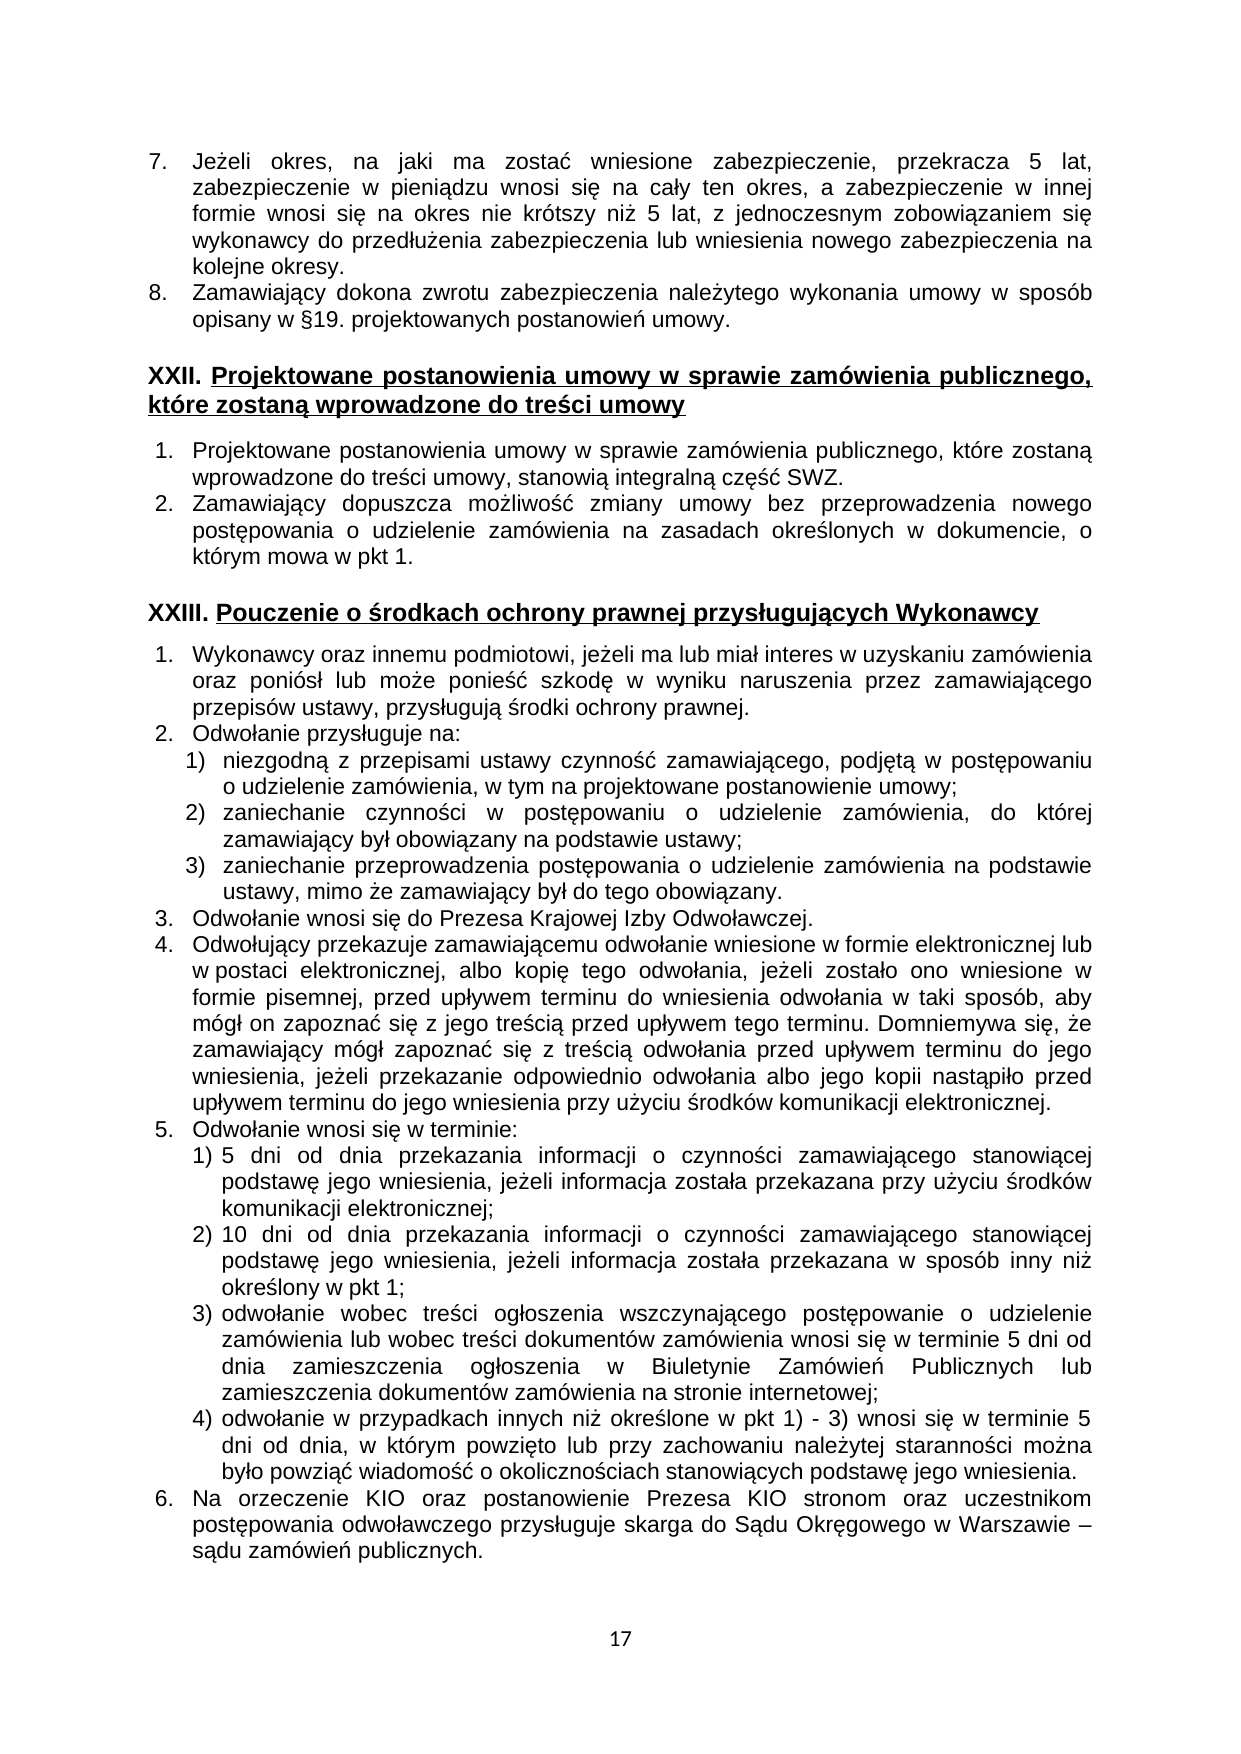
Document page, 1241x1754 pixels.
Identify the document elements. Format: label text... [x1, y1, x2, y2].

list Zamawiający dopuszcza możliwość zmiany umowy bez przeprowadzenia nowego postępowania o udzielenie zamówienia na zasadach określonych w dokumencie, o którym mowa w pkt 1. [154, 490, 1093, 569]
list 5 dni od dnia przekazania informacji o czynności zamawiającego stanowiącej podstawę jego wniesienia, jeżeli informacja została przekazana przy użyciu środków komunikacji elektronicznej; [192, 1142, 1093, 1221]
list zaniechanie przeprowadzenia postępowania o udzielenie zamówienia na podstawie ustawy, mimo że zamawiający był do tego obowiązany. [185, 852, 1093, 905]
list Odwołujący przekazuje zamawiającemu odwołanie wniesione w formie elektronicznej lub w postaci elektronicznej, albo kopię tego odwołania, jeżeli zostało ono wniesione w formie pisemnej, przed upływem terminu do wniesienia odwołania w taki sposób, aby mógł on zapoznać się z jego treścią przed upływem tego terminu. Domniemywa się, że zamawiający mógł zapoznać się z treścią odwołania przed upływem terminu do jego wniesienia, jeżeli przekazanie odpowiednio odwołania albo jego kopii nastąpiło przed upływem terminu do jego wniesienia przy użyciu środków komunikacji elektronicznej. [154, 931, 1093, 1116]
list 10 dni od dnia przekazania informacji o czynności zamawiającego stanowiącej podstawę jego wniesienia, jeżeli informacja została przekazana w sposób inny niż określony w pkt 1; [192, 1221, 1093, 1300]
list zaniechanie czynności w postępowaniu o udzielenie zamówienia, do której zamawiający był obowiązany na podstawie ustawy; [185, 799, 1093, 852]
list odwołanie w przypadkach innych niż określone w pkt 1) - 3) wnosi się w terminie 5 dni od dnia, w którym powzięto lub przy zachowaniu należytej staranności można było powziąć wiadomość o okolicznościach stanowiących podstawę jego wniesienia. [192, 1405, 1093, 1484]
list Zamawiający dokona zwrotu zabezpieczenia należytego wykonania umowy w sposób opisany w §19. projektowanych postanowień umowy. [148, 279, 1093, 332]
list Na orzeczenie KIO oraz postanowienie Prezesa KIO stronom oraz uczestnikom postępowania odwoławczego przysługuje skarga do Sądu Okręgowego w Warszawie – sądu zamówień publicznych. [154, 1484, 1093, 1563]
text XXIII. Pouczenie o środkach ochrony prawnej przysługujących Wykonawcy [148, 598, 1093, 627]
list Wykonawcy oraz innemu podmiotowi, jeżeli ma lub miał interes w uzyskaniu zamówienia oraz poniósł lub może ponieść szkodę w wyniku naruszenia przez zamawiającego przepisów ustawy, przysługują środki ochrony prawnej. [154, 641, 1093, 720]
list niezgodną z przepisami ustawy czynność zamawiającego, podjętą w postępowaniu o udzielenie zamówienia, w tym na projektowane postanowienie umowy; [185, 747, 1093, 799]
list Jeżeli okres, na jaki ma zostać wniesione zabezpieczenie, przekracza 5 lat, zabezpieczenie w pieniądzu wnosi się na cały ten okres, a zabezpieczenie w innej formie wnosi się na okres nie krótszy niż 5 lat, z jednoczesnym zobowiązaniem się wykonawcy do przedłużenia zabezpieczenia lub wniesienia nowego zabezpieczenia na kolejne okresy. [148, 148, 1093, 279]
list Odwołanie wnosi się do Prezesa Krajowej Izby Odwoławczej. [154, 905, 1093, 931]
list odwołanie wobec treści ogłoszenia wszczynającego postępowanie o udzielenie zamówienia lub wobec treści dokumentów zamówienia wnosi się w terminie 5 dni od dnia zamieszczenia ogłoszenia w Biuletynie Zamówień Publicznych lub zamieszczenia dokumentów zamówienia na stronie internetowej; [192, 1300, 1093, 1405]
list Projektowane postanowienia umowy w sprawie zamówienia publicznego, które zostaną wprowadzone do treści umowy, stanowią integralną część SWZ. [154, 437, 1093, 490]
list Odwołanie wnosi się w terminie: [154, 1116, 1093, 1142]
list Odwołanie przysługuje na: [154, 720, 1093, 747]
text XXII. Projektowane postanowienia umowy w sprawie zamówienia publicznego, które zostaną wprowadzone do treści umowy [148, 361, 1093, 418]
